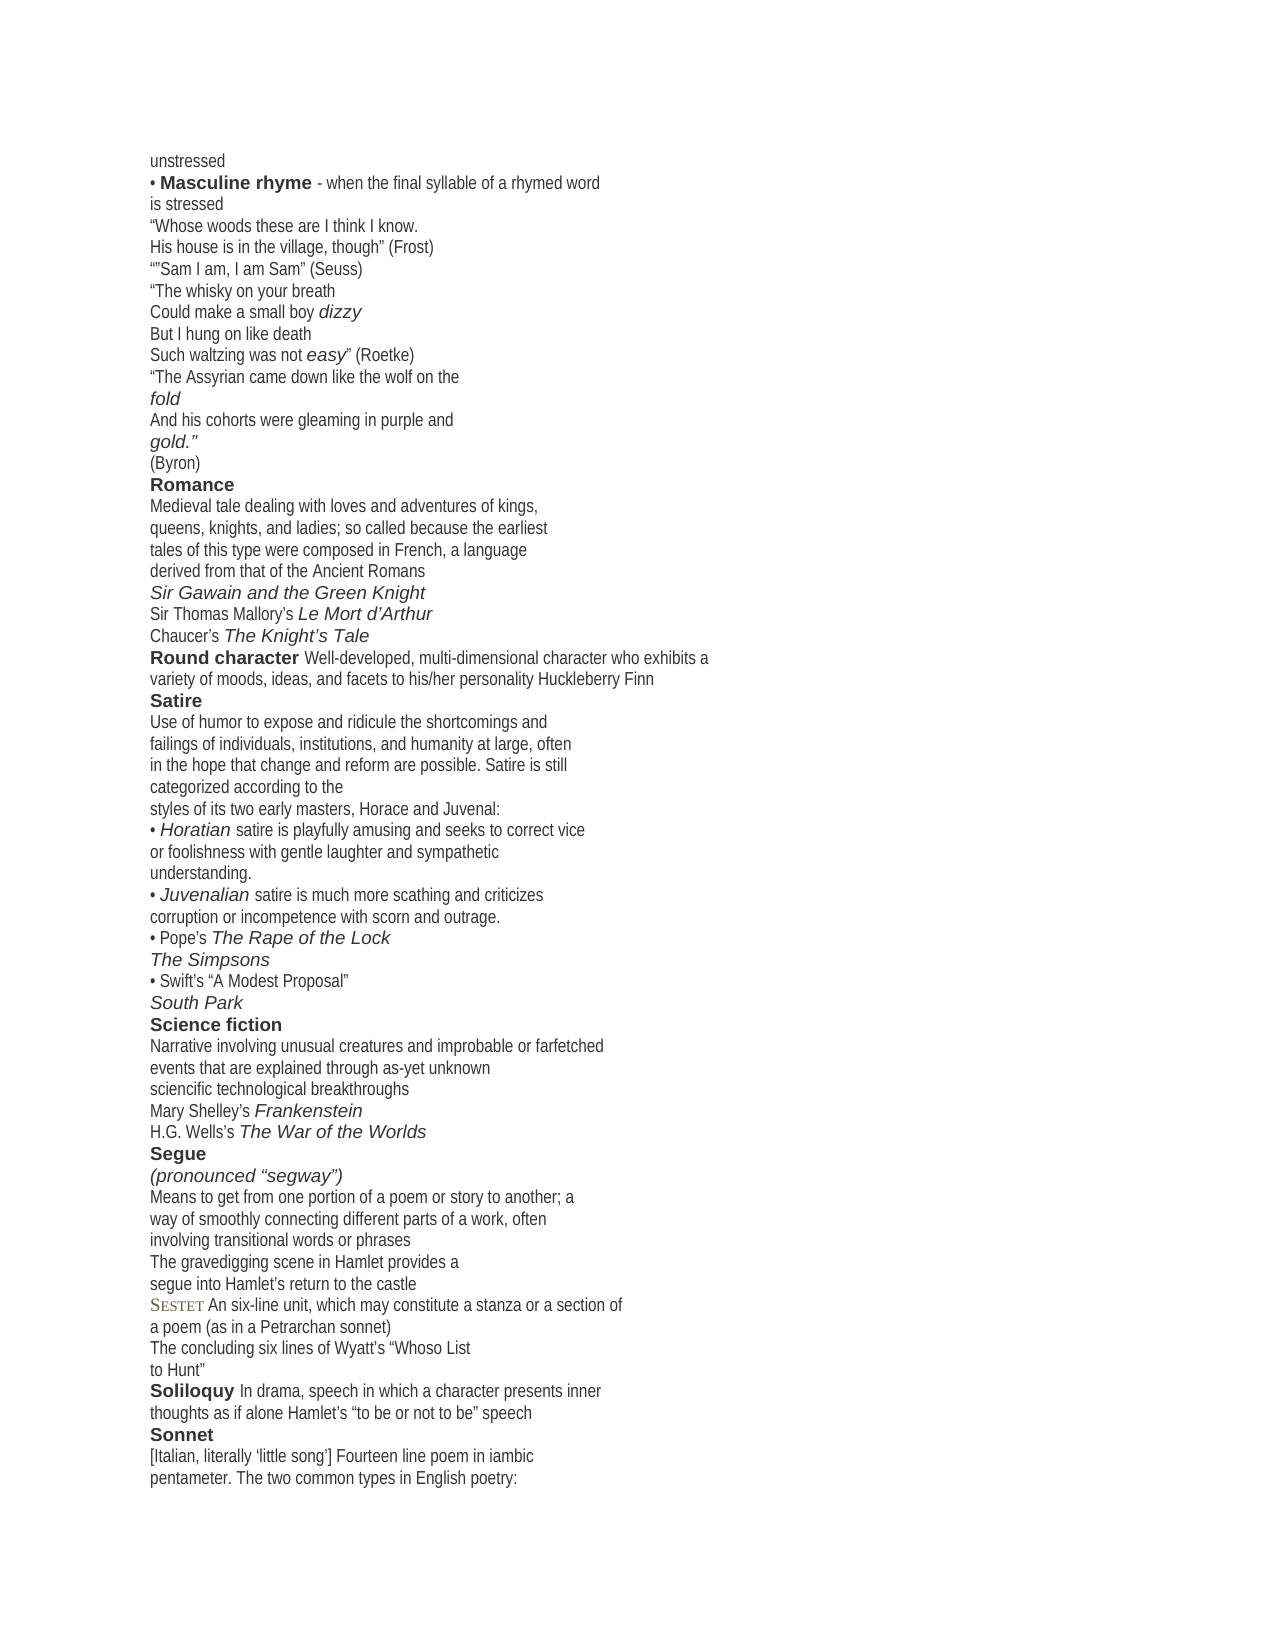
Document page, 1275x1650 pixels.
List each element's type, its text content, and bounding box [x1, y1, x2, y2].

text variety of moods, ideas, and facets to his/her personality Huckleberry Finn [150, 668, 1125, 690]
text Segue [150, 1143, 1125, 1164]
text is stressed [150, 193, 1125, 215]
text tales of this type were composed in French, a language [150, 538, 1125, 560]
text And his cohorts were gleaming in purple and [150, 409, 1125, 431]
text Chaucer’s The Knight’s Tale [150, 625, 1125, 646]
text thoughts as if alone Hamlet’s “to be or not to be” speech [150, 1402, 1125, 1423]
text • Horatian satire is playfully amusing and seeks to correct vice [150, 819, 1125, 841]
text “The Assyrian came down like the wolf on the [150, 366, 1125, 387]
text Romance [150, 474, 1125, 495]
text “Whose woods these are I think I know. [150, 215, 1125, 236]
text queens, knights, and ladies; so called because the earliest [150, 517, 1125, 538]
text (Byron) [150, 452, 1125, 474]
text Round character Well-developed, multi-dimensional character who exhibits a [150, 646, 1125, 668]
text segue into Hamlet’s return to the castle [150, 1272, 1125, 1294]
text gold.” [150, 431, 1125, 452]
text “The whisky on your breath [150, 279, 1125, 301]
text But I hung on like death [150, 323, 1125, 344]
text failings of individuals, institutions, and humanity at large, often [150, 733, 1125, 754]
text [Italian, literally ‘little song’] Fourteen line poem in iambic [150, 1445, 1125, 1467]
text Science fiction [150, 1013, 1125, 1035]
text Sir Thomas Mallory’s Le Mort d’Arthur [150, 603, 1125, 625]
text corruption or incompetence with scorn and outrage. [150, 906, 1125, 927]
text sciencific technological breakthroughs [150, 1078, 1125, 1100]
text in the hope that change and reform are possible. Satire is still [150, 754, 1125, 776]
text Means to get from one portion of a poem or story to another; a [150, 1186, 1125, 1208]
text unstressed [150, 150, 1125, 172]
text Medieval tale dealing with loves and adventures of kings, [150, 495, 1125, 517]
text derived from that of the Ancient Romans [150, 560, 1125, 582]
text or foolishness with gentle laughter and sympathetic [150, 841, 1125, 862]
text a poem (as in a Petrarchan sonnet) [150, 1316, 1125, 1337]
text Narrative involving unusual creatures and improbable or farfetched [150, 1035, 1125, 1057]
text Satire [150, 690, 1125, 711]
text South Park [150, 992, 1125, 1013]
text events that are explained through as-yet unknown [150, 1057, 1125, 1078]
text Sonnet [150, 1423, 1125, 1445]
text fold [150, 387, 1125, 409]
text “”Sam I am, I am Sam” (Seuss) [150, 258, 1125, 279]
text way of smoothly connecting different parts of a work, often [150, 1208, 1125, 1229]
text Mary Shelley’s Frankenstein [150, 1100, 1125, 1121]
text Soliloquy In drama, speech in which a character presents inner [150, 1380, 1125, 1402]
text • Pope’s The Rape of the Lock [150, 927, 1125, 949]
text understanding. [150, 862, 1125, 884]
text styles of its two early masters, Horace and Juvenal: [150, 797, 1125, 819]
text Use of humor to expose and ridicule the shortcomings and [150, 711, 1125, 733]
text The concluding six lines of Wyatt’s “Whoso List [150, 1337, 1125, 1359]
text Such waltzing was not easy” (Roetke) [150, 344, 1125, 366]
text Could make a small boy dizzy [150, 301, 1125, 323]
text The gravedigging scene in Hamlet provides a [150, 1251, 1125, 1272]
text • Masculine rhyme - when the final syllable of a rhymed word [150, 172, 1125, 193]
text pentameter. The two common types in English poetry: [150, 1467, 1125, 1488]
text H.G. Wells’s The War of the Worlds [150, 1121, 1125, 1143]
text categorized according to the [150, 776, 1125, 797]
text (pronounced “segway”) [150, 1164, 1125, 1186]
text involving transitional words or phrases [150, 1229, 1125, 1251]
text His house is in the village, though” (Frost) [150, 236, 1125, 258]
text • Juvenalian satire is much more scathing and criticizes [150, 884, 1125, 906]
text to Hunt” [150, 1359, 1125, 1380]
text • Swift’s “A Modest Proposal” [150, 970, 1125, 992]
text Sir Gawain and the Green Knight [150, 582, 1125, 603]
text SESTET An six-line unit, which may constitute a stanza or a section of [150, 1294, 1125, 1316]
text The Simpsons [150, 949, 1125, 970]
